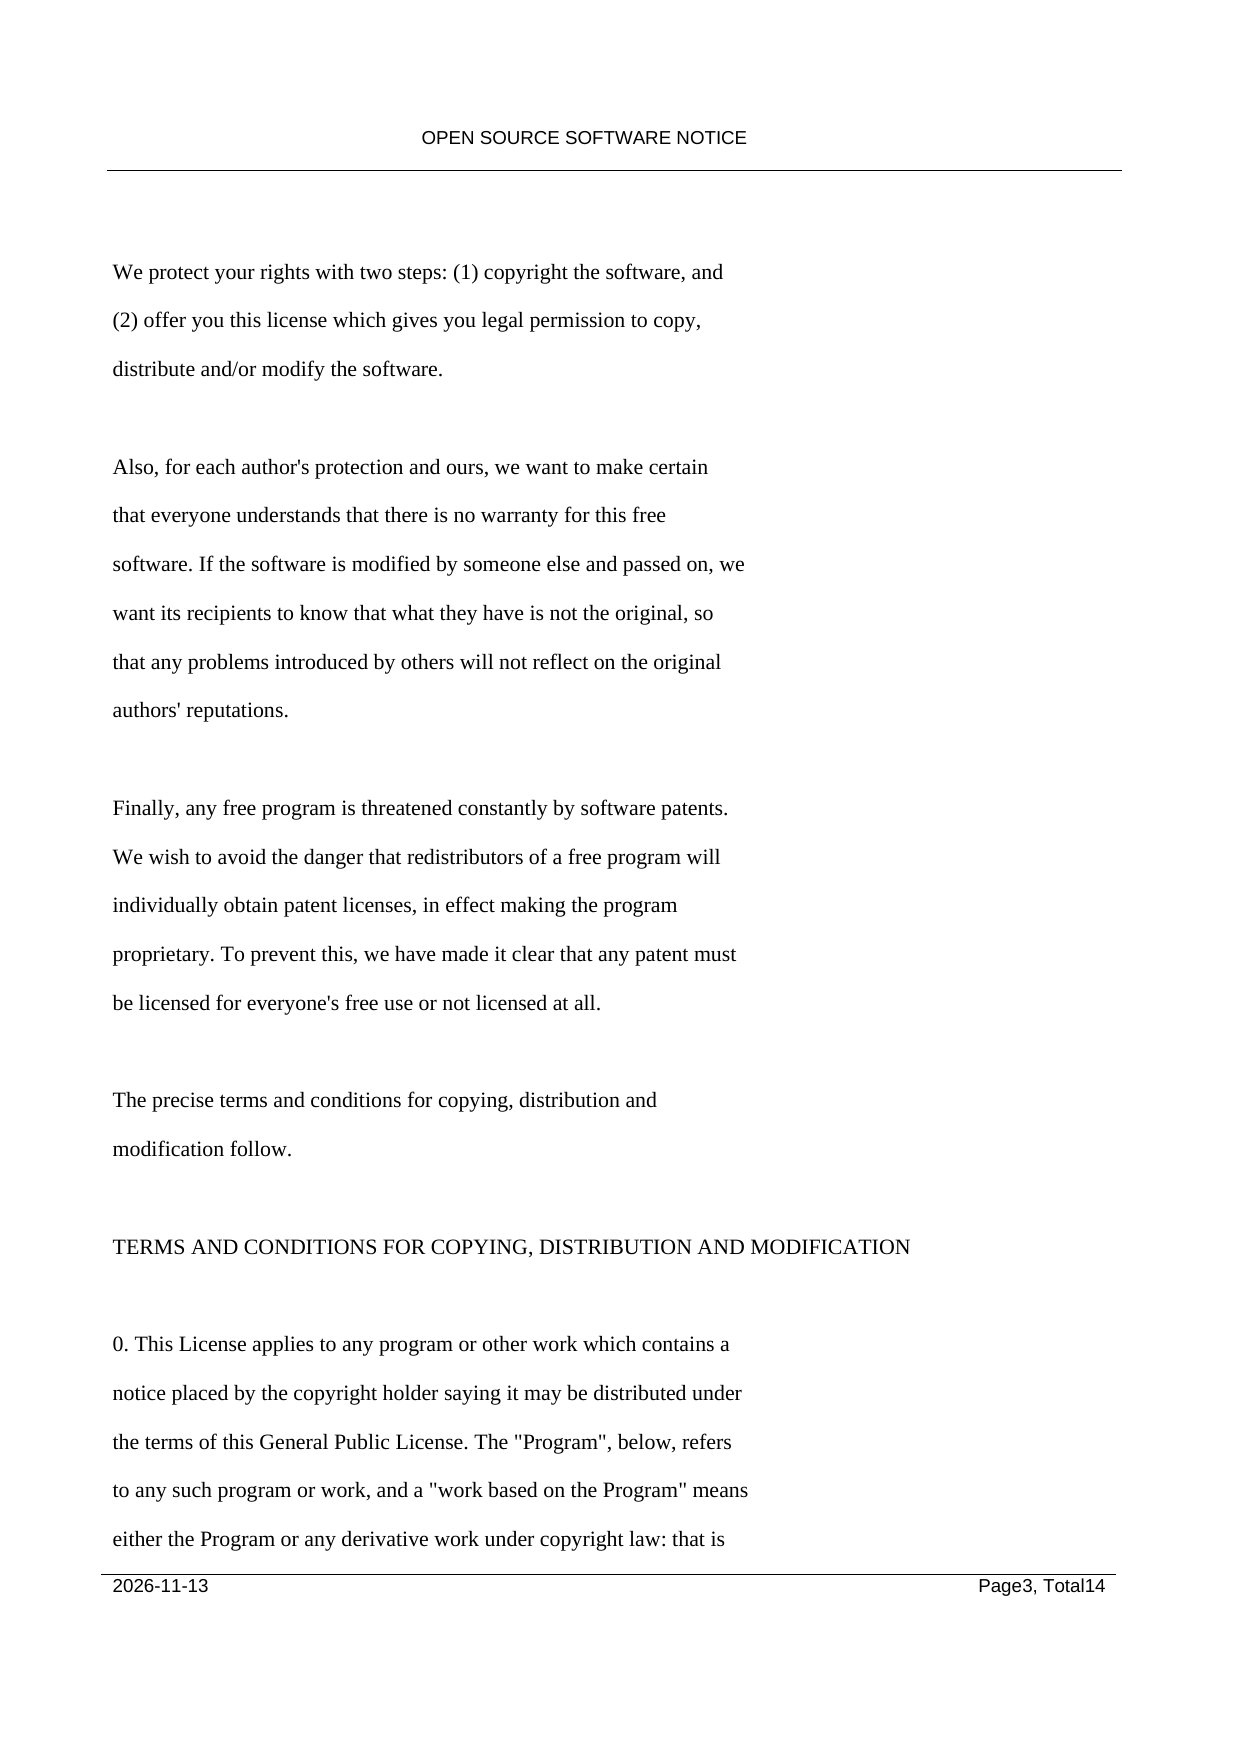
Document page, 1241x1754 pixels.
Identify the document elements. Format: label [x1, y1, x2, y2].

text [112, 206, 1128, 1555]
